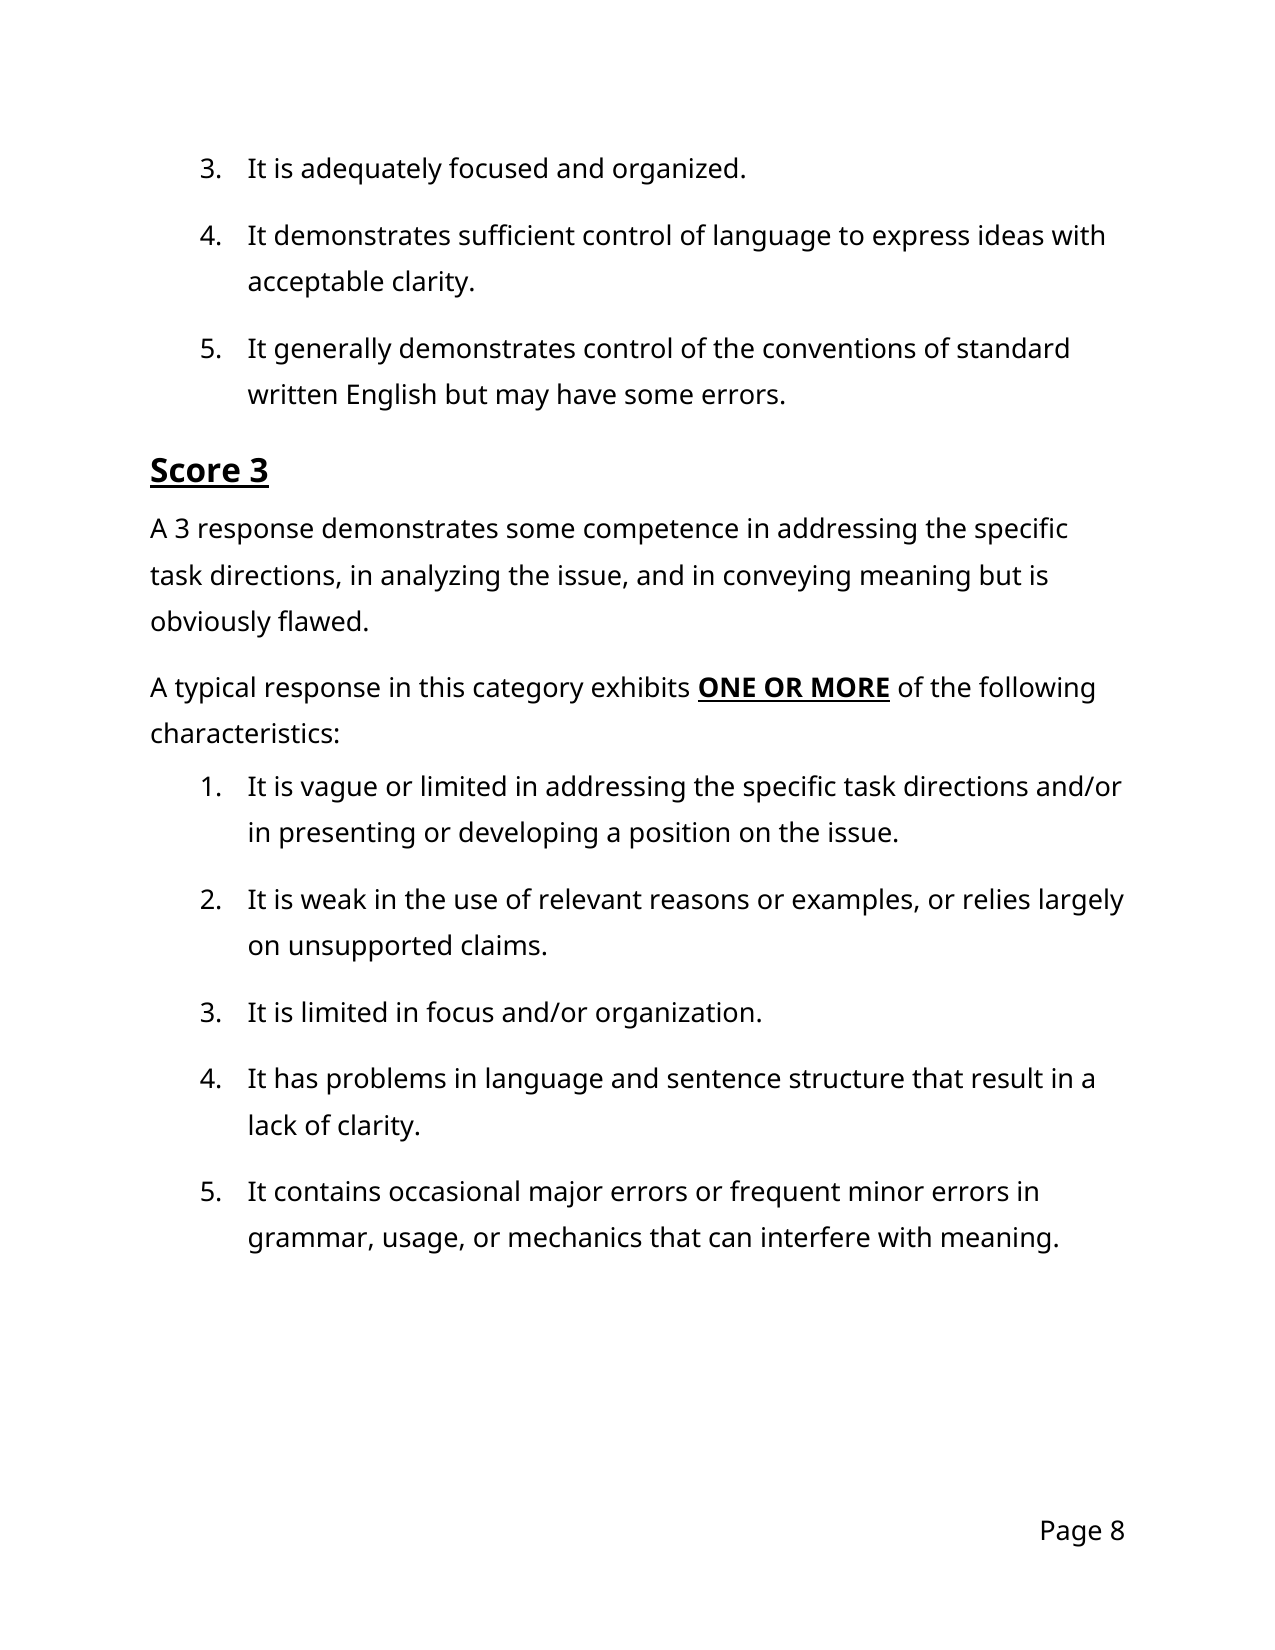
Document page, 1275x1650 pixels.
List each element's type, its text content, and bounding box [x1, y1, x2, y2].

list It is weak in the use of relevant reasons or examples, or relies largely on unsupported claims. [199, 880, 1125, 963]
text A typical response in this category exhibits ONE OR MORE of the following characteristics: [150, 669, 1125, 752]
list It demonstrates sufficient control of language to express ideas with acceptable clarity. [199, 217, 1125, 300]
text A 3 response demonstrates some competence in addressing the specific task directions, in analyzing the issue, and in conveying meaning but is obviously flawed. [150, 510, 1125, 639]
list It is vague or limited in addressing the specific task directions and/or in presenting or developing a position on the issue. [199, 767, 1125, 850]
list It generally demonstrates control of the conventions of standard written English but may have some errors. [199, 330, 1125, 413]
list It is limited in focus and/or organization. [199, 993, 1125, 1030]
list It contains occasional major errors or frequent minor errors in grammar, usage, or mechanics that can interfere with meaning. [199, 1173, 1125, 1256]
list It is adequately focused and organized. [199, 150, 1125, 187]
list It has problems in language and sentence structure that result in a lack of clarity. [199, 1060, 1125, 1143]
subtitle Score 3 [150, 447, 1125, 492]
